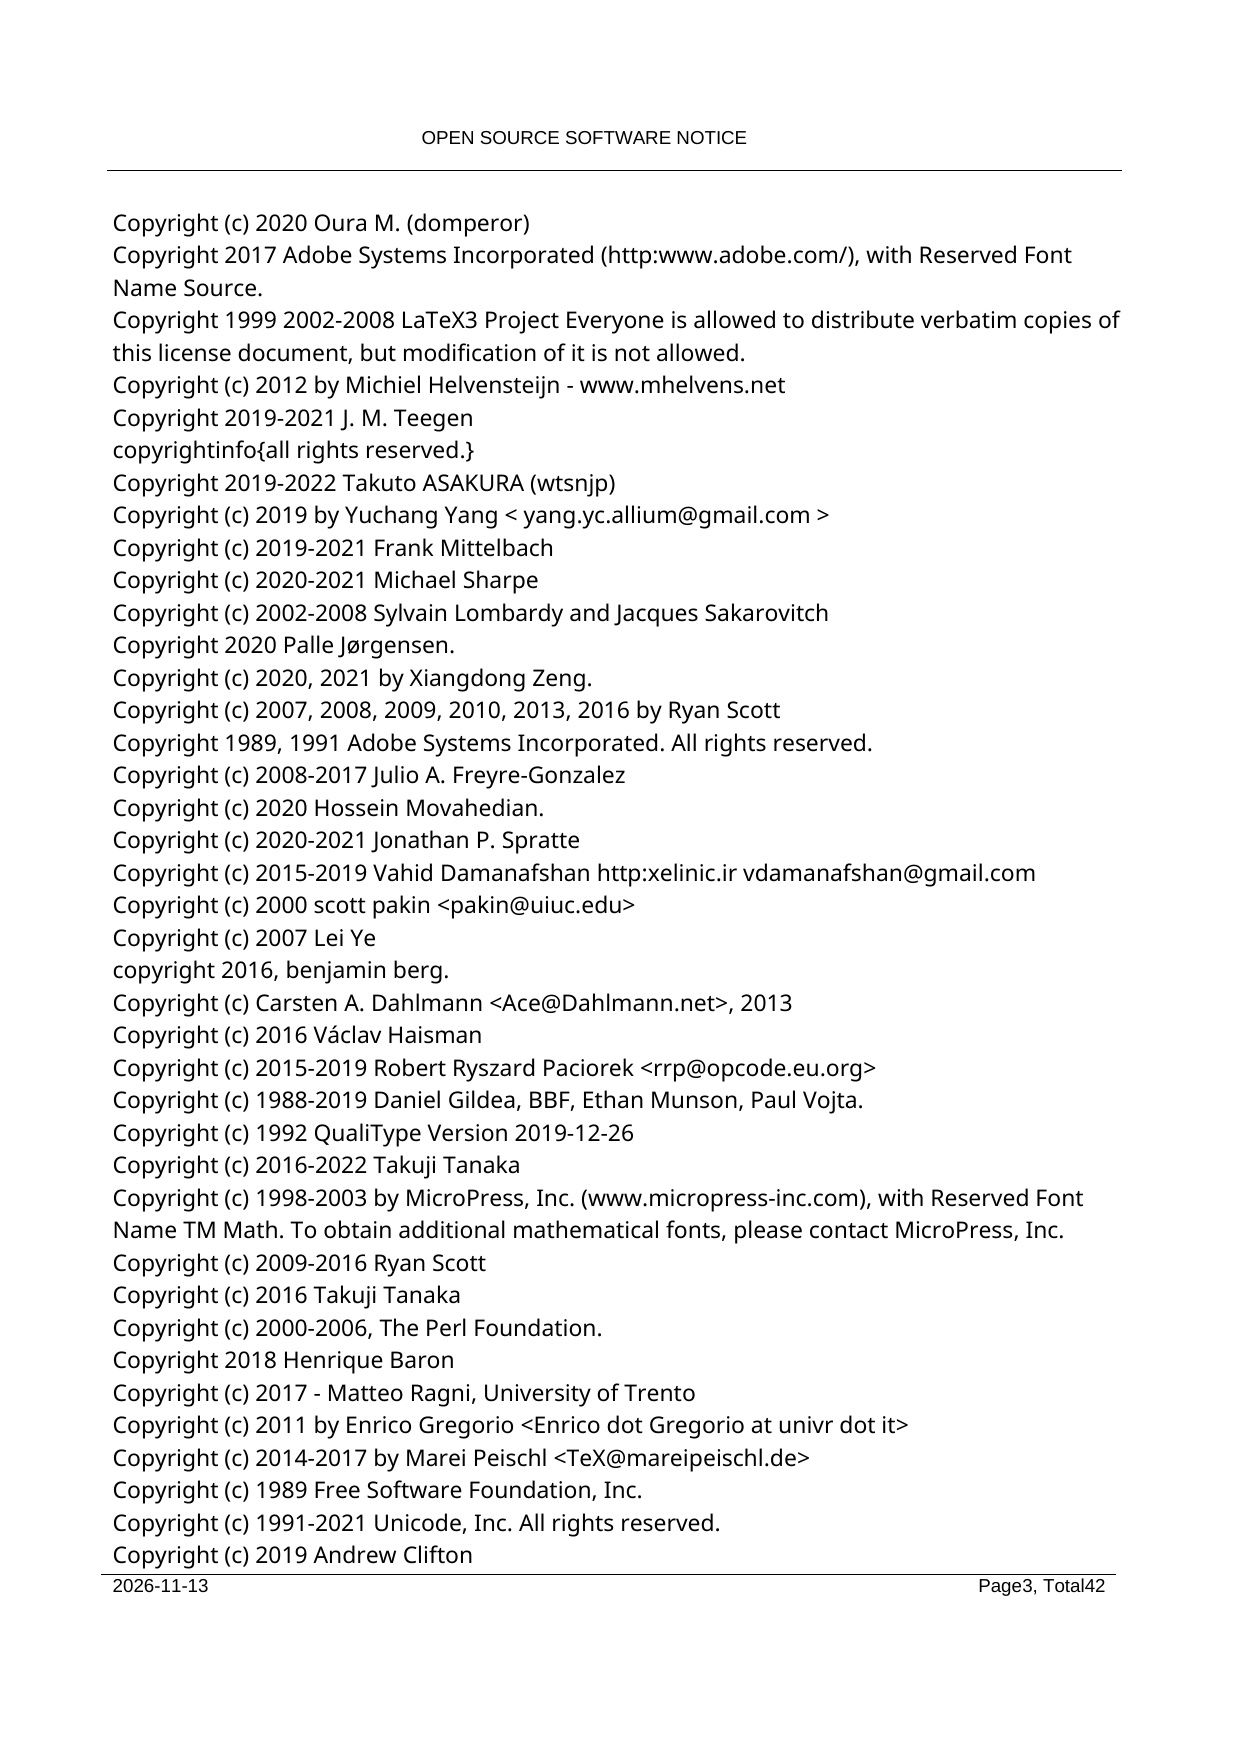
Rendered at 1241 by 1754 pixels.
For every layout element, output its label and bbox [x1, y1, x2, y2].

text [112, 206, 1128, 1571]
